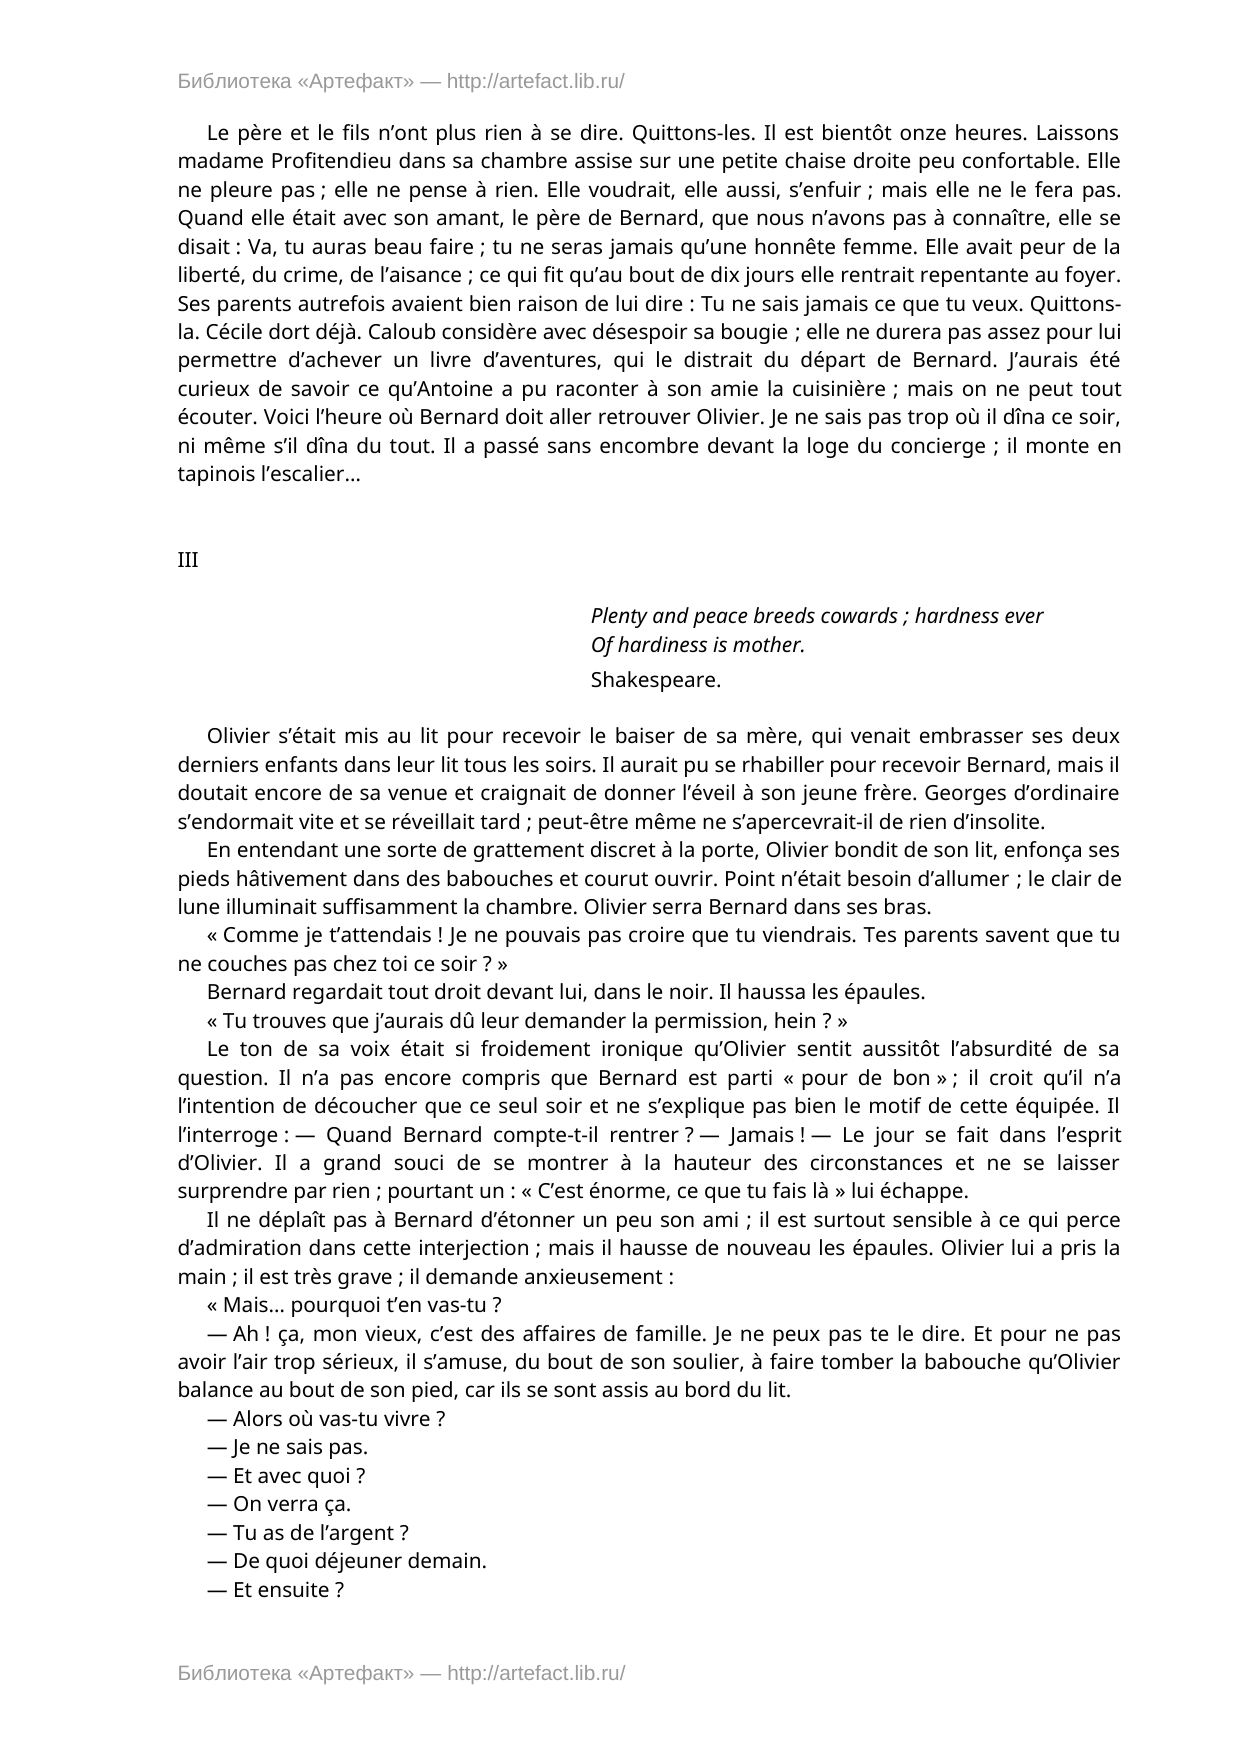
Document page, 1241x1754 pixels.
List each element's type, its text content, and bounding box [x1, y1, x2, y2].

text — On verra ça. [177, 1489, 1122, 1518]
text — Je ne sais pas. [177, 1432, 1122, 1461]
text Olivier s’était mis au lit pour recevoir le baiser de sa mère, qui venait embrasser ses deux derniers enfants dans leur lit tous les soirs. Il aurait pu se rhabiller pour recevoir Bernard, mais il doutait encore de sa venue et craignait de donner l’éveil à son jeune frère. Georges d’ordinaire s’endormait vite et se réveillait tard ; peut-être même ne s’apercevrait-il de rien d’insolite. [177, 722, 1122, 835]
text — De quoi déjeuner demain. [177, 1546, 1122, 1575]
text Plenty and peace breeds cowards ; hardness ever [591, 602, 1122, 630]
text Of hardiness is mother. [591, 630, 1122, 658]
text Le ton de sa voix était si froidement ironique qu’Olivier sentit aussitôt l’absurdité de sa question. Il n’a pas encore compris que Bernard est parti « pour de bon » ; il croit qu’il n’a l’intention de découcher que ce seul soir et ne s’explique pas bien le motif de cette équipée. Il l’interroge : — Quand Bernard compte-t-il rentrer ? — Jamais ! — Le jour se fait dans l’esprit d’Olivier. Il a grand souci de se montrer à la hauteur des circonstances et ne se laisser surprendre par rien ; pourtant un : « C’est énorme, ce que tu fais là » lui échappe. [177, 1034, 1122, 1205]
text — Tu as de l’argent ? [177, 1518, 1122, 1546]
text « Comme je t’attendais ! Je ne pouvais pas croire que tu viendrais. Tes parents savent que tu ne couches pas chez toi ce soir ? » [177, 921, 1122, 977]
text En entendant une sorte de grattement discret à la porte, Olivier bondit de son lit, enfonça ses pieds hâtivement dans des babouches et courut ouvrir. Point n’était besoin d’allumer ; le clair de lune illuminait suffisamment la chambre. Olivier serra Bernard dans ses bras. [177, 835, 1122, 921]
text « Tu trouves que j’aurais dû leur demander la permission, hein ? » [177, 1006, 1122, 1034]
text Il ne déplaît pas à Bernard d’étonner un peu son ami ; il est surtout sensible à ce qui perce d’admiration dans cette interjection ; mais il hausse de nouveau les épaules. Olivier lui a pris la main ; il est très grave ; il demande anxieusement : [177, 1205, 1122, 1290]
text « Mais… pourquoi t’en vas-tu ? [177, 1290, 1122, 1319]
text — Et ensuite ? [177, 1575, 1122, 1603]
text — Ah ! ça, mon vieux, c’est des affaires de famille. Je ne peux pas te le dire. Et pour ne pas avoir l’air trop sérieux, il s’amuse, du bout de son soulier, à faire tomber la babouche qu’Olivier balance au bout de son pied, car ils se sont assis au bord du lit. [177, 1319, 1122, 1404]
text Bernard regardait tout droit devant lui, dans le noir. Il haussa les épaules. [177, 977, 1122, 1006]
text Le père et le fils n’ont plus rien à se dire. Quittons-les. Il est bientôt onze heures. Laissons madame Profitendieu dans sa chambre assise sur une petite chaise droite peu confortable. Elle ne pleure pas ; elle ne pense à rien. Elle voudrait, elle aussi, s’enfuir ; mais elle ne le fera pas. Quand elle était avec son amant, le père de Bernard, que nous n’avons pas à connaître, elle se disait : Va, tu auras beau faire ; tu ne seras jamais qu’une honnête femme. Elle avait peur de la liberté, du crime, de l’aisance ; ce qui fit qu’au bout de dix jours elle rentrait repentante au foyer. Ses parents autrefois avaient bien raison de lui dire : Tu ne sais jamais ce que tu veux. Quittons-la. Cécile dort déjà. Caloub considère avec désespoir sa bougie ; elle ne durera pas assez pour lui permettre d’achever un livre d’aventures, qui le distrait du départ de Bernard. J’aurais été curieux de savoir ce qu’Antoine a pu raconter à son amie la cuisinière ; mais on ne peut tout écouter. Voici l’heure où Bernard doit aller retrouver Olivier. Je ne sais pas trop où il dîna ce soir, ni même s’il dîna du tout. Il a passé sans encombre devant la loge du concierge ; il monte en tapinois l’escalier… [177, 118, 1122, 488]
text — Alors où vas-tu vivre ? [177, 1404, 1122, 1432]
text — Et avec quoi ? [177, 1461, 1122, 1489]
subtitle III [177, 545, 1122, 573]
text Shakespeare. [591, 665, 1122, 693]
